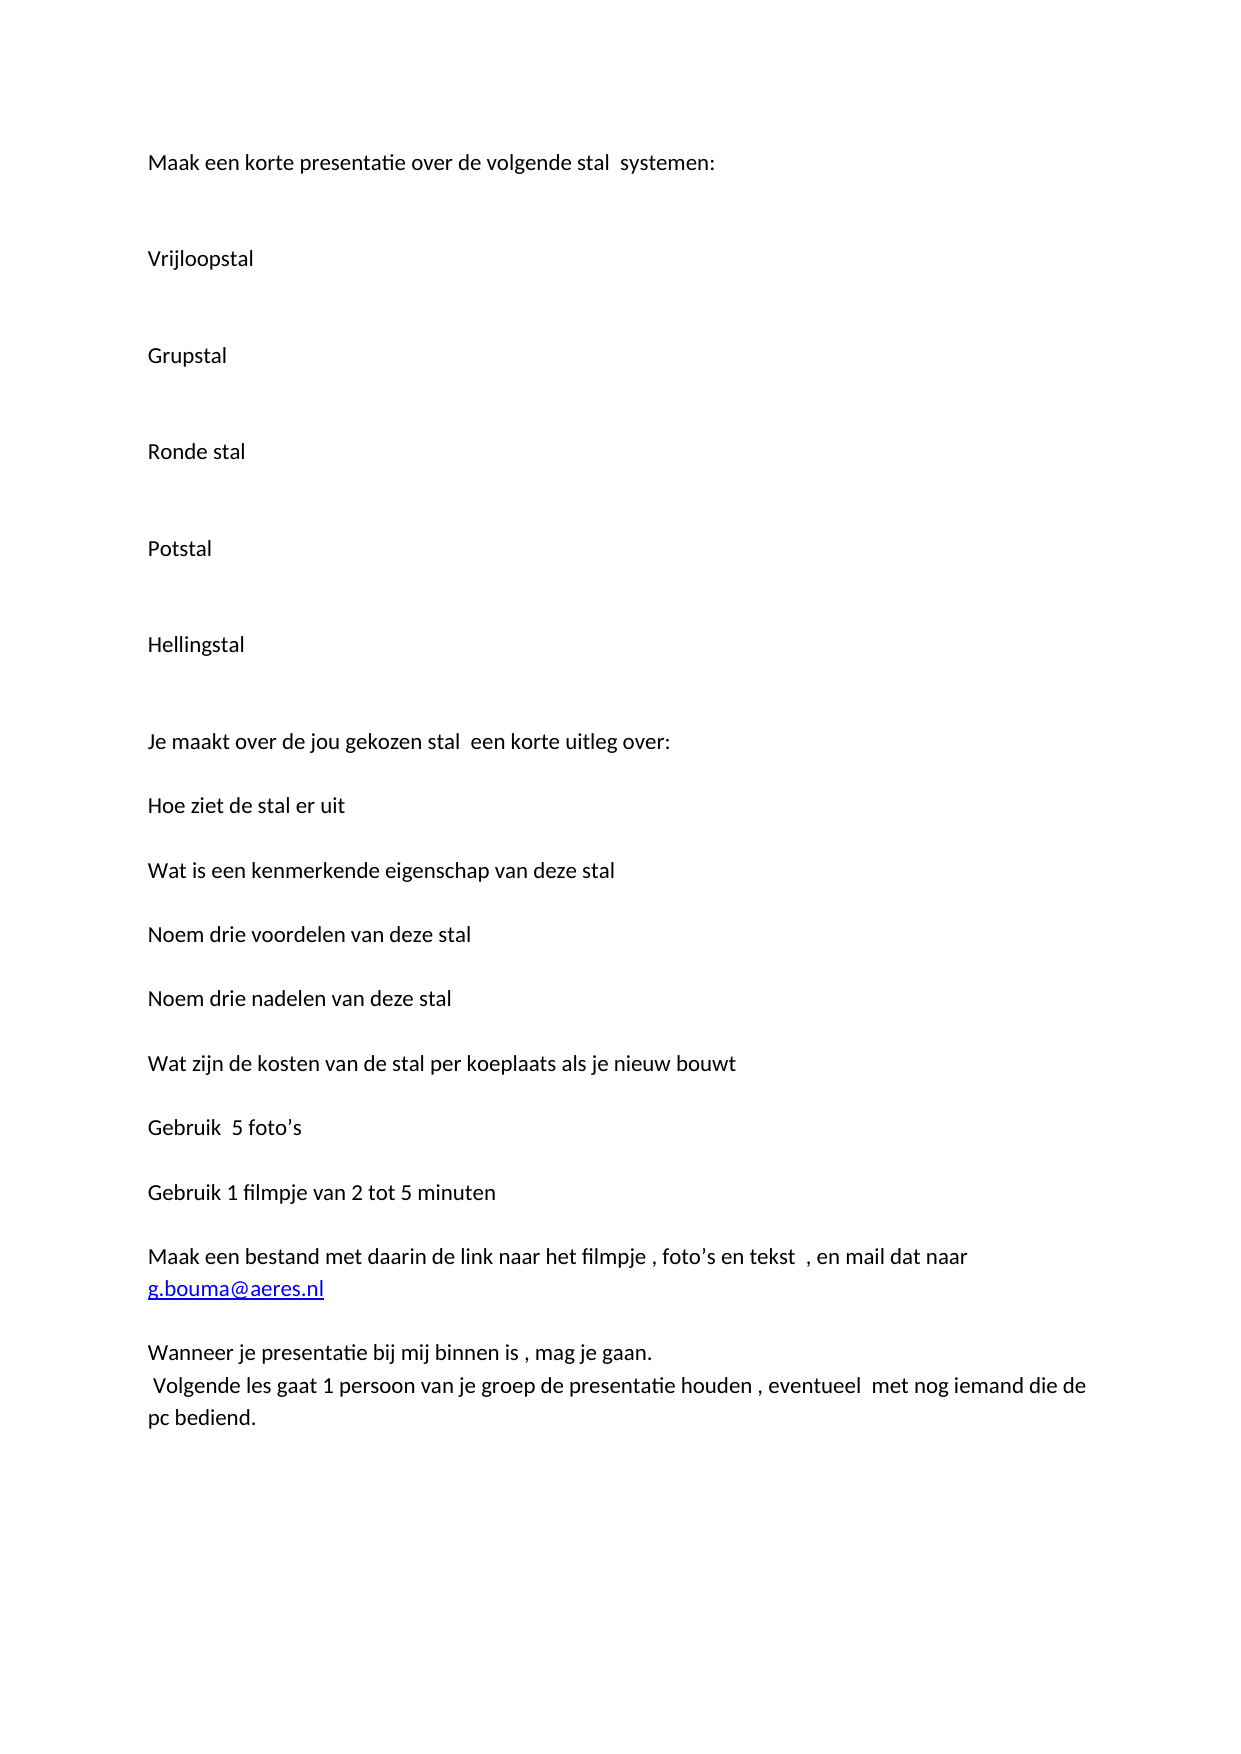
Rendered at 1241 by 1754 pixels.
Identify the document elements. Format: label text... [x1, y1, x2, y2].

text Noem drie voordelen van deze stal [148, 920, 1093, 948]
text Volgende les gaat 1 persoon van je groep de presentatie houden , eventueel met nog iemand die de pc bediend. [148, 1371, 1093, 1431]
text Ronde stal [148, 437, 1093, 465]
text Wat is een kenmerkende eigenschap van deze stal [148, 856, 1093, 884]
text Grupstal [148, 341, 1093, 369]
text Hoe ziet de stal er uit [148, 791, 1093, 819]
text Gebruik 5 foto’s [148, 1113, 1093, 1141]
text Je maakt over de jou gekozen stal een korte uitleg over: [148, 727, 1093, 755]
text Wat zijn de kosten van de stal per koeplaats als je nieuw bouwt [148, 1049, 1093, 1077]
text Potstal [148, 534, 1093, 562]
text Maak een bestand met daarin de link naar het filmpje , foto’s en tekst , en mail dat naar g.bouma@aeres.nl [148, 1242, 1093, 1302]
text Wanneer je presentatie bij mij binnen is , mag je gaan. [148, 1338, 1093, 1367]
text Maak een korte presentatie over de volgende stal systemen: [148, 148, 1093, 176]
text Noem drie nadelen van deze stal [148, 984, 1093, 1012]
text Gebruik 1 filmpje van 2 tot 5 minuten [148, 1178, 1093, 1206]
text Vrijloopstal [148, 244, 1093, 272]
text Hellingstal [148, 630, 1093, 658]
